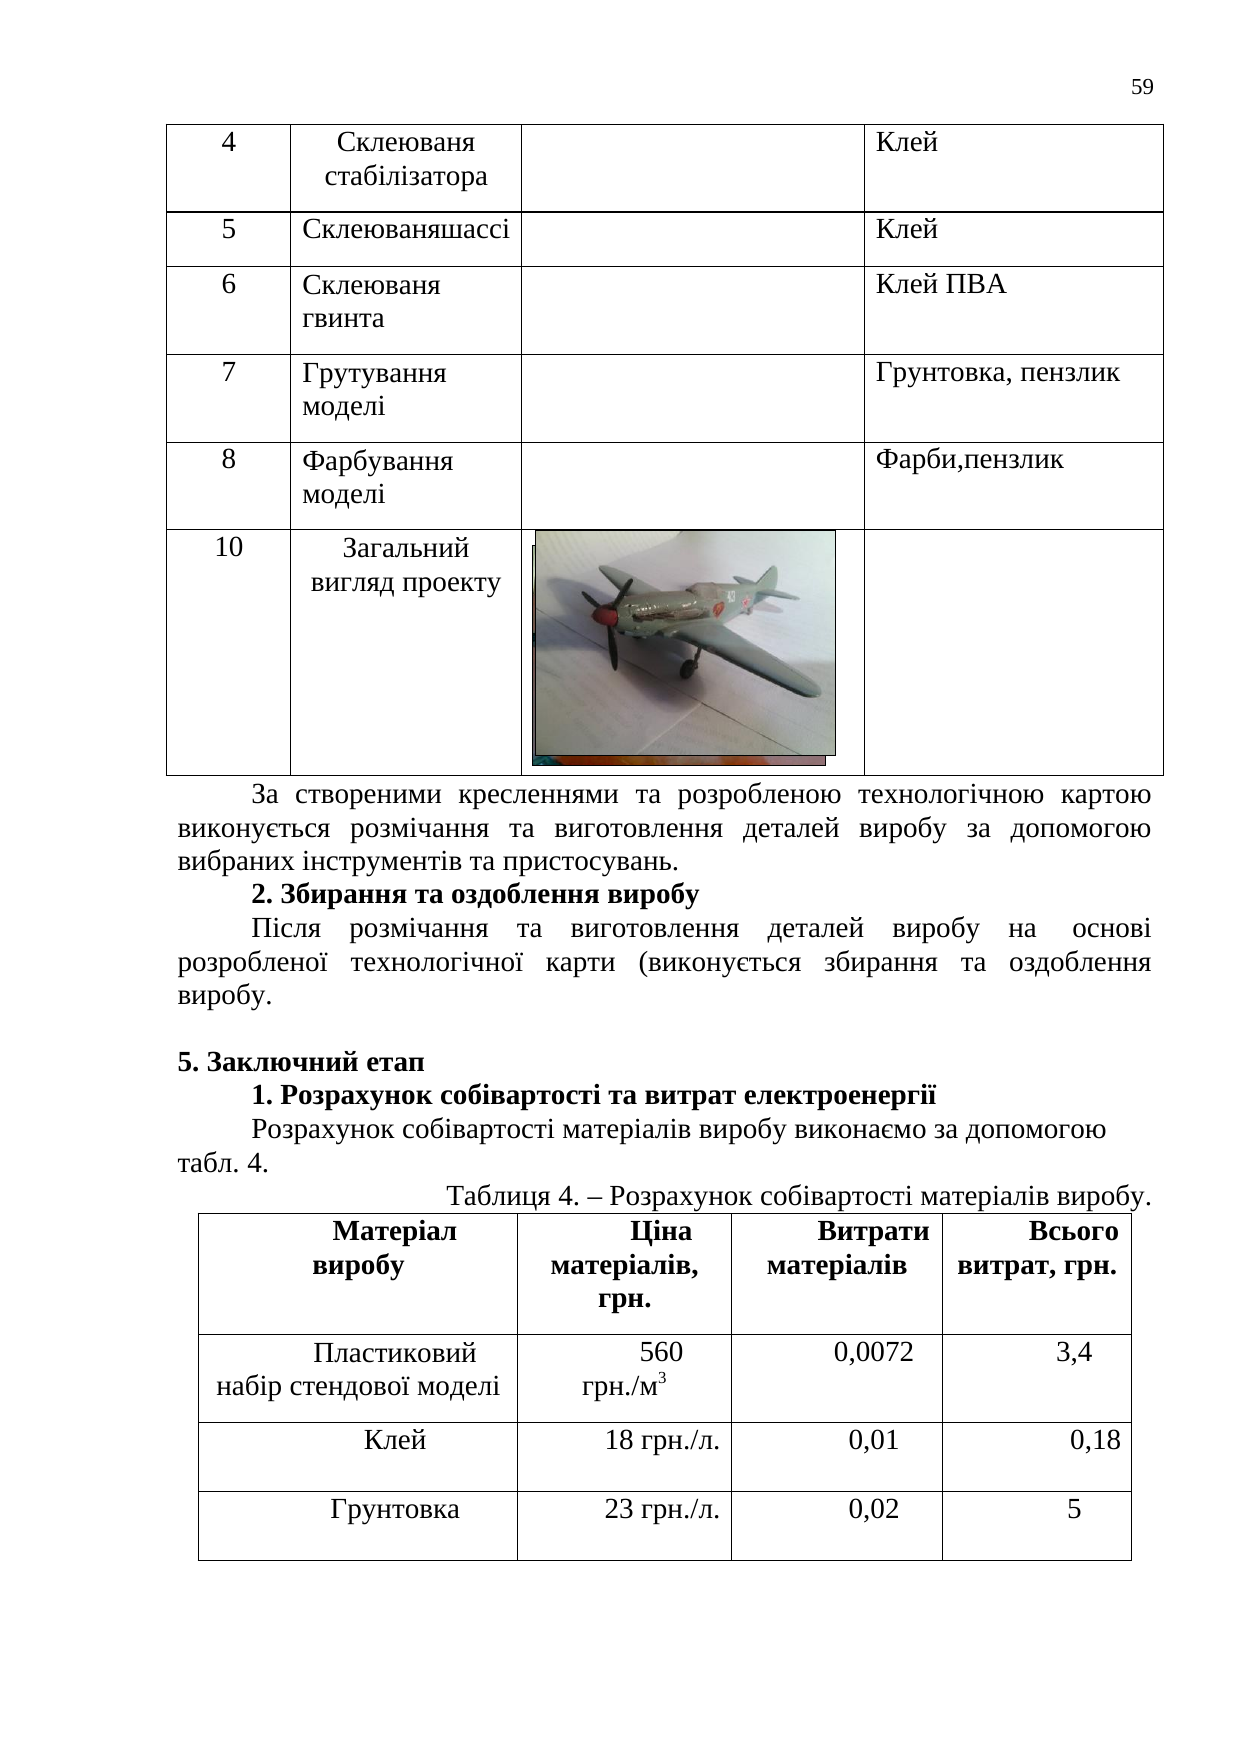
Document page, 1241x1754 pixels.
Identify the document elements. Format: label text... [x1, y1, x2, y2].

table_cell 7 [167, 355, 290, 442]
table_cell 8 [167, 443, 290, 529]
table_cell Грунтовка, пензлик [865, 355, 1163, 442]
table_cell [522, 355, 864, 442]
table_cell Грунтовка [199, 1492, 517, 1560]
table_cell Фарби,пензлик [865, 443, 1163, 529]
table_cell Загальний вигляд проекту [291, 530, 521, 775]
list Розрахунок собівартості та витрат електроенергії [251, 1078, 1184, 1111]
table_cell Пластиковий набір стендової моделі [199, 1335, 517, 1422]
table_cell Склеюваня гвинта [291, 267, 521, 354]
table_cell 18 грн./л. [518, 1423, 731, 1491]
table_cell 3,4 [943, 1335, 1131, 1422]
table_cell Клей ПВА [865, 267, 1163, 354]
table_header Витрати матеріалів [732, 1214, 942, 1334]
table_cell Клей [199, 1423, 517, 1491]
table_cell 0,01 [732, 1423, 942, 1491]
text Розрахунок собівартості матеріалів виробу виконаємо за допомогою табл. 4. [177, 1111, 1145, 1178]
table_cell 23 грн./л. [518, 1492, 731, 1560]
table_cell 560 грн./м3 [518, 1335, 731, 1422]
table_cell 5 [943, 1492, 1131, 1560]
text Після розмічання та виготовлення деталей виробу на основі розробленої технологічної карти (виконується збирання та оздоблення виробу. [177, 910, 1151, 1011]
subtitle Збирання та оздоблення виробу [251, 877, 1184, 910]
table_cell [522, 213, 864, 266]
text Таблиця 4. – Розрахунок собівартості матеріалів виробу. [446, 1178, 1184, 1212]
table_header Склеюваня стабілізатора [291, 125, 521, 211]
table_cell 0,0072 [732, 1335, 942, 1422]
table_header [522, 125, 864, 211]
table_header Ціна матеріалів, грн. [518, 1214, 731, 1334]
table_cell Фарбування моделі [291, 443, 521, 529]
table_header Всього витрат, грн. [943, 1214, 1131, 1334]
table_cell 5 [167, 213, 290, 266]
table_cell [522, 530, 864, 775]
table_cell [865, 530, 1163, 775]
table_cell Клей [865, 213, 1163, 266]
table_cell Склеюваняшассі [291, 213, 521, 266]
table_cell 0,18 [943, 1423, 1131, 1491]
table_cell 6 [167, 267, 290, 354]
table_cell [522, 443, 864, 529]
table_header Клей [865, 125, 1163, 211]
table_cell [522, 267, 864, 354]
table_cell 10 [167, 530, 290, 775]
text За створеними кресленнями та розробленою технологічною картою виконується розмічання та виготовлення деталей виробу за допомогою вибраних інструментів та пристосувань. [177, 776, 1152, 877]
subtitle Заключний етап [177, 1044, 1184, 1078]
table_cell Грутування моделі [291, 355, 521, 442]
table_header Матеріал виробу [199, 1214, 517, 1334]
table_header 4 [167, 125, 290, 211]
table_cell 0,02 [732, 1492, 942, 1560]
